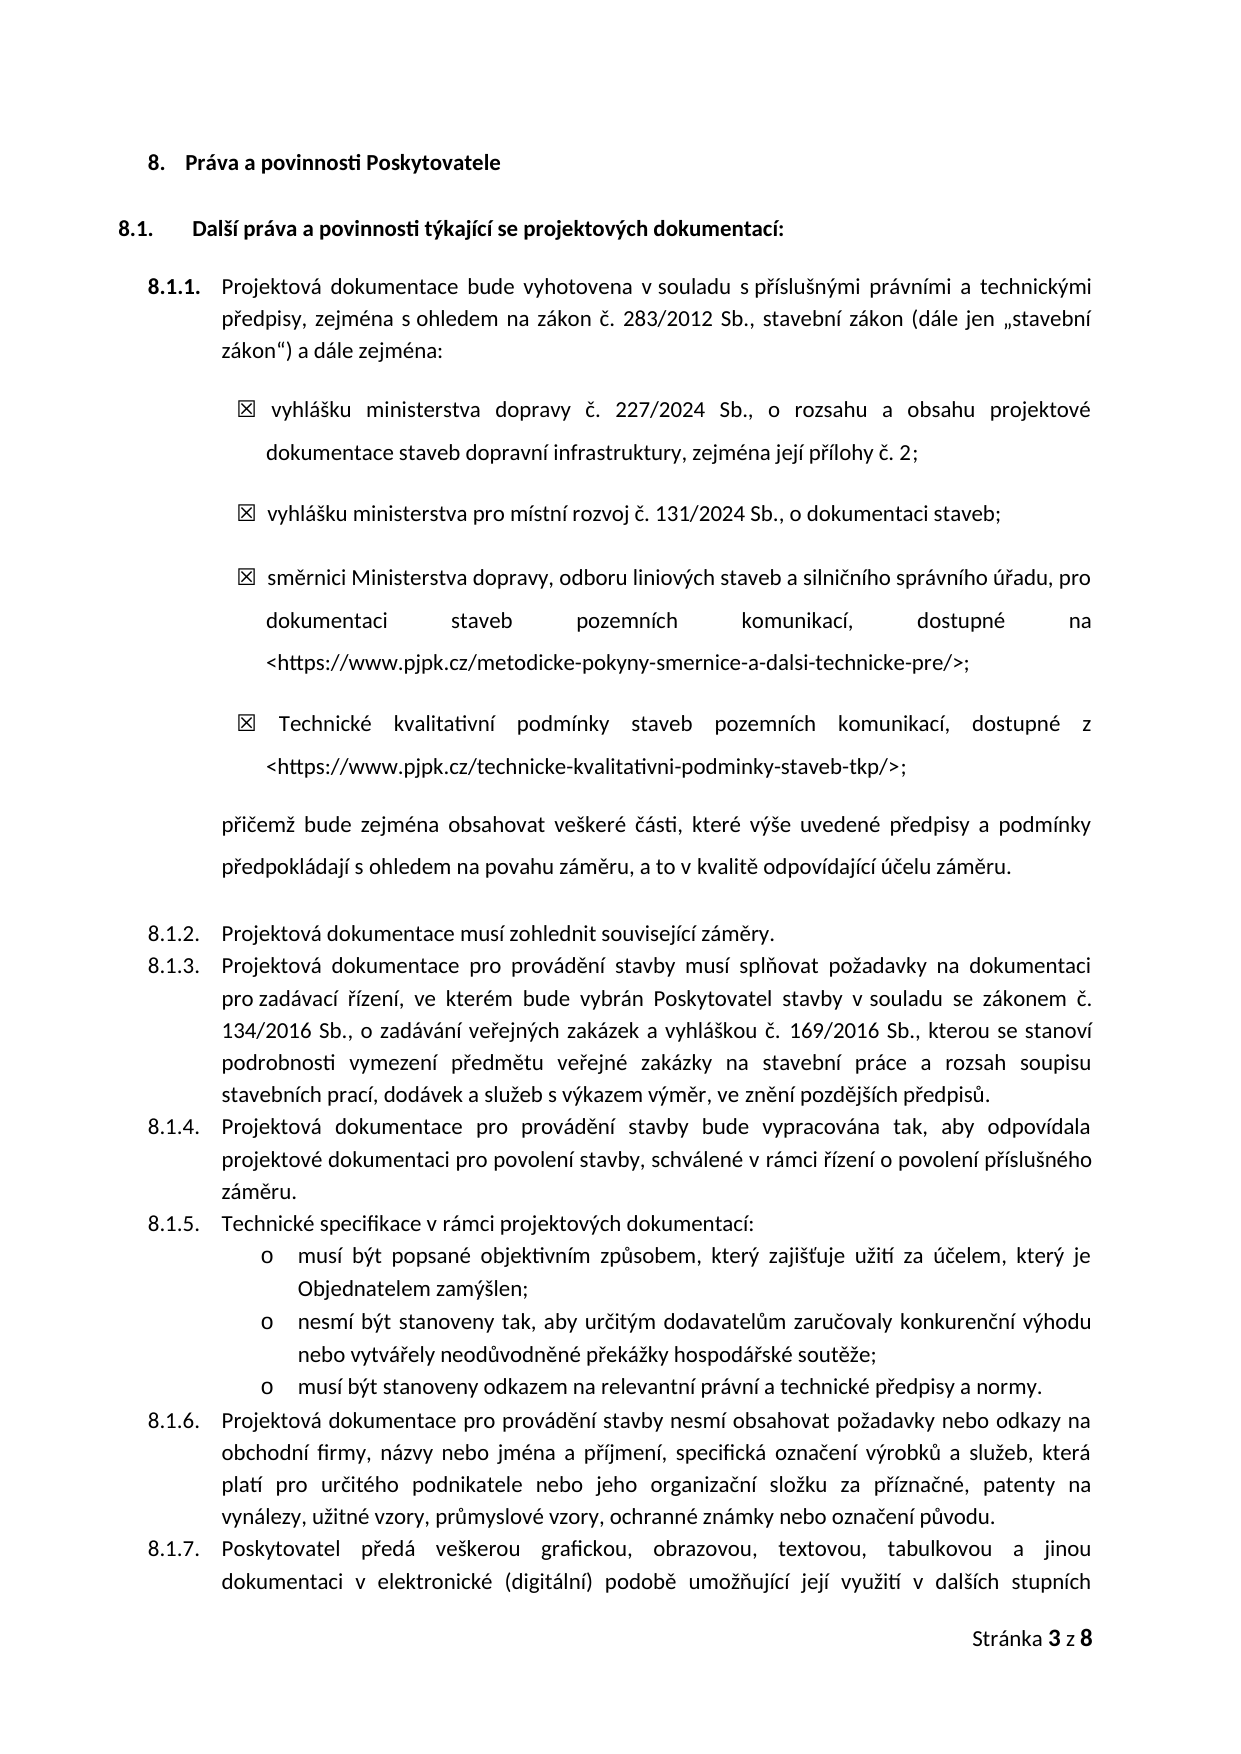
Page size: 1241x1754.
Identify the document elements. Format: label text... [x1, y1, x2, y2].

list Projektová dokumentace pro provádění stavby musí splňovat požadavky na dokumentaci pro zadávací řízení, ve kterém bude vybrán Poskytovatel stavby v souladu se zákonem č. 134/2016 Sb., o zadávání veřejných zakázek a vyhláškou č. 169/2016 Sb., kterou se stanoví podrobnosti vymezení předmětu veřejné zakázky na stavební práce a rozsah soupisu stavebních prací, dodávek a služeb s výkazem výměr, ve znění pozdějších předpisů. [148, 952, 1093, 1108]
list musí být stanoveny odkazem na relevantní právní a technické předpisy a normy. [260, 1372, 1093, 1401]
list Projektová dokumentace bude vyhotovena v souladu s příslušnými právními a technickými předpisy, zejména s ohledem na zákon č. 283/2012 Sb., stavební zákon (dále jen „stavební zákon“) a dále zejména: [148, 272, 1093, 364]
list Projektová dokumentace musí zohlednit související záměry. [148, 919, 1093, 947]
list Projektová dokumentace pro provádění stavby nesmí obsahovat požadavky nebo odkazy na obchodní firmy, názvy nebo jména a příjmení, specifická označení výrobků a služeb, která platí pro určitého podnikatele nebo jeho organizační složku za příznačné, patenty na vynálezy, užitné vzory, průmyslové vzory, ochranné známky nebo označení původu. [148, 1406, 1093, 1530]
text vyhlášku ministerstva dopravy č. 227/2024 Sb., o rozsahu a obsahu projektové dokumentace staveb dopravní infrastruktury, zejména její přílohy č. 2; [236, 393, 1093, 467]
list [148, 1534, 1093, 1595]
subtitle Další práva a povinnosti týkající se projektových dokumentací: [118, 214, 1093, 243]
text Technické kvalitativní podmínky staveb pozemních komunikací, dostupné z <https://www.pjpk.cz/technicke-kvalitativni-podminky-staveb-tkp/>; [236, 707, 1093, 780]
list Projektová dokumentace pro provádění stavby bude vypracována tak, aby odpovídala projektové dokumentaci pro povolení stavby, schválené v rámci řízení o povolení příslušného záměru. [148, 1112, 1093, 1205]
text směrnici Ministerstva dopravy, odboru liniových staveb a silničního správního úřadu, pro dokumentaci staveb pozemních komunikací, dostupné na <https://www.pjpk.cz/metodicke-pokyny-smernice-a-dalsi-technicke-pre/>; [236, 561, 1093, 676]
text vyhlášku ministerstva pro místní rozvoj č. 131/2024 Sb., o dokumentaci staveb; [236, 497, 1093, 528]
list musí být popsané objektivním způsobem, který zajišťuje užití za účelem, který je Objednatelem zamýšlen; [260, 1241, 1093, 1303]
list nesmí být stanoveny tak, aby určitým dodavatelům zaručovaly konkurenční výhodu nebo vytvářely neodůvodněné překážky hospodářské soutěže; [260, 1307, 1093, 1368]
list Technické specifikace v rámci projektových dokumentací: [148, 1209, 1093, 1237]
text přičemž bude zejména obsahovat veškeré části, které výše uvedené předpisy a podmínky předpokládají s ohledem na povahu záměru, a to v kvalitě odpovídající účelu záměru. [221, 810, 1093, 880]
subtitle Práva a povinnosti Poskytovatele [148, 148, 1093, 176]
